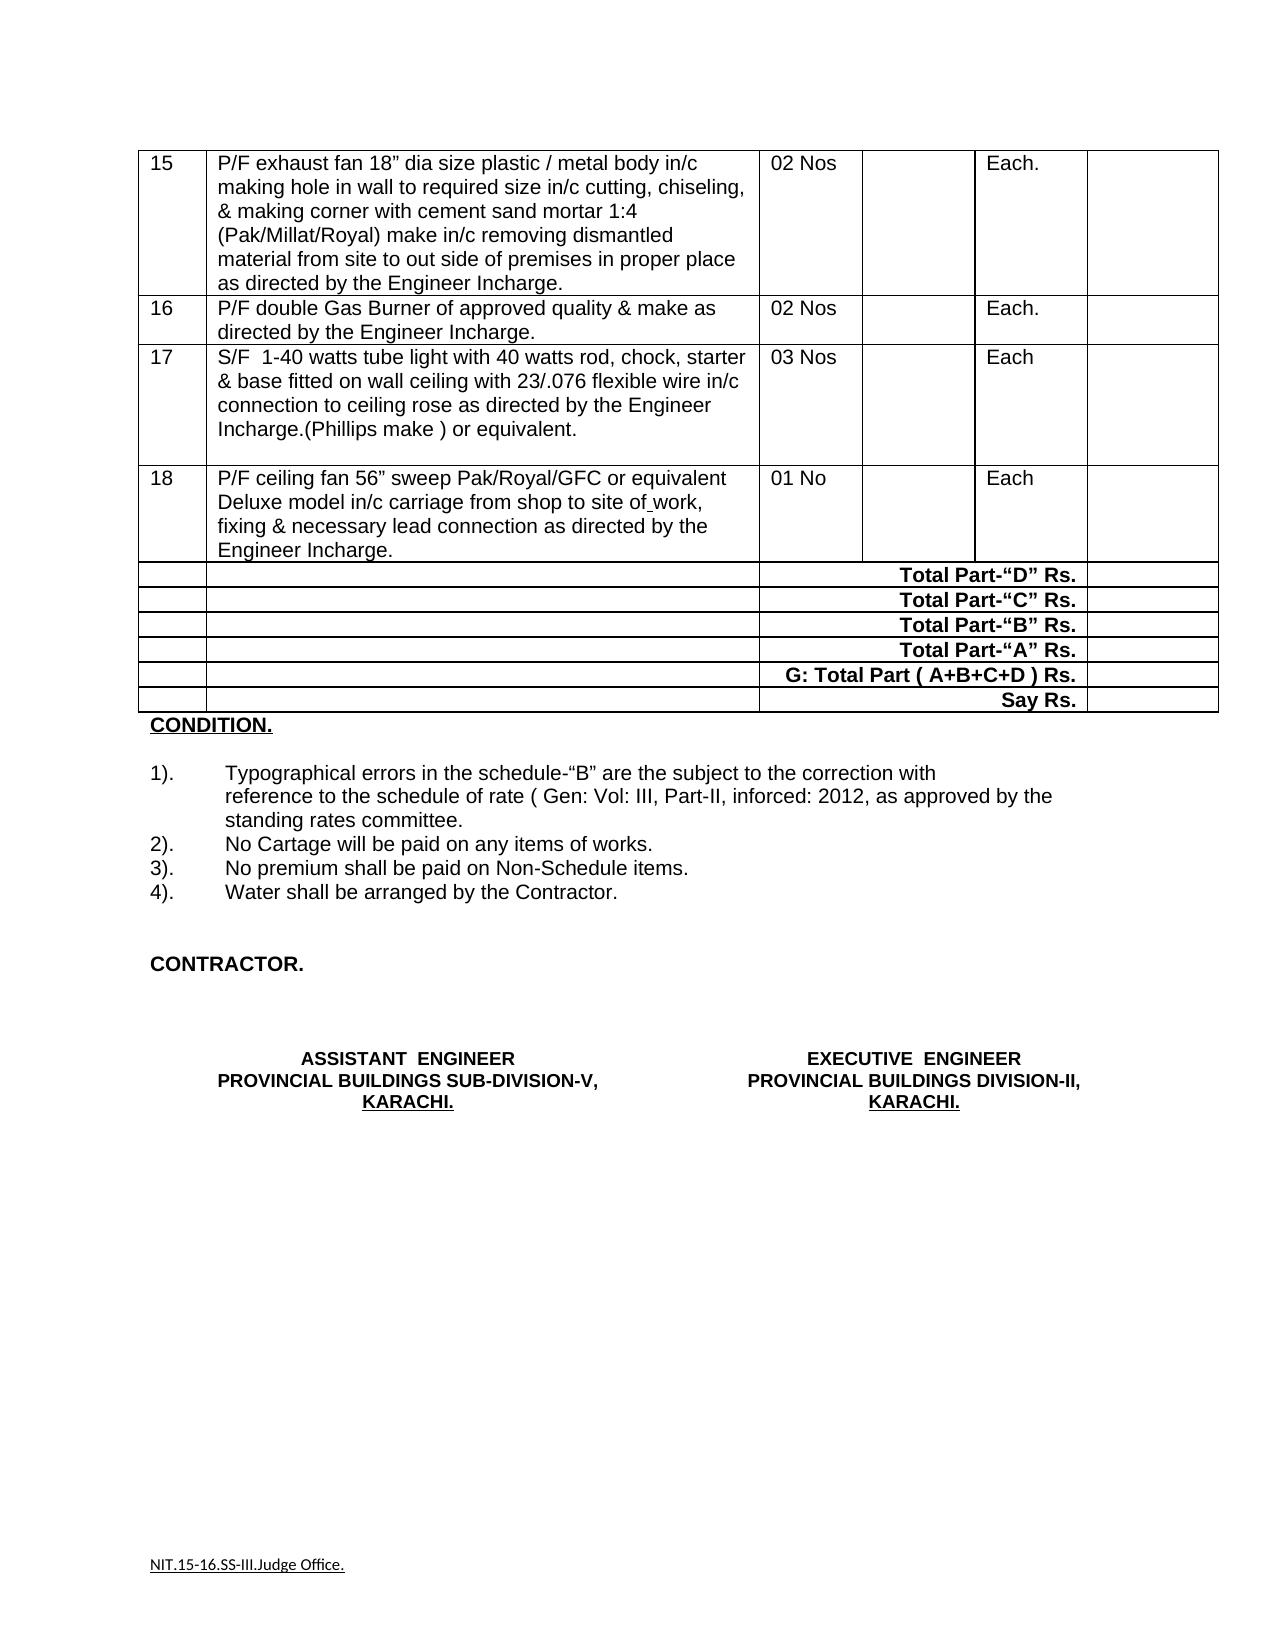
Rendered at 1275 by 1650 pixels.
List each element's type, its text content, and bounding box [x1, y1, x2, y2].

table_cell [139, 588, 206, 611]
table_cell [1088, 663, 1218, 686]
table_cell [139, 663, 206, 686]
table_cell [139, 638, 206, 661]
table_cell 18 [139, 466, 206, 561]
table_cell [1088, 345, 1218, 464]
table_cell S/F 1-40 watts tube light with 40 watts rod, chock, starter & base fitted on wall ceiling with 23/.076 flexible wire in/c connection to ceiling rose as directed by the Engineer Incharge.(Phillips make ) or equivalent. [207, 345, 759, 464]
table_cell Each. [976, 296, 1087, 344]
table_header ASSISTANT ENGINEER PROVINCIAL BUILDINGS SUB-DIVISION-V, KARACHI. [159, 1048, 656, 1113]
table_cell 15 [139, 151, 206, 295]
table_cell [1088, 151, 1218, 295]
table_cell Each [976, 466, 1087, 561]
table_cell P/F exhaust fan 18” dia size plastic / metal body in/c making hole in wall to required size in/c cutting, chiseling, & making corner with cement sand mortar 1:4 (Pak/Millat/Royal) make in/c removing dismantled material from site to out side of premises in proper place as directed by the Engineer Incharge. [207, 151, 759, 295]
table_cell Total Part-“C” Rs. [760, 588, 1087, 611]
table_cell [139, 563, 206, 586]
table_cell P/F double Gas Burner of approved quality & make as directed by the Engineer Incharge. [207, 296, 759, 344]
text 1). Typographical errors in the schedule-“B” are the subject to the correction with reference to the schedule of rate ( Gen: Vol: III, Part-II, inforced: 2012, as approved by the standing rates committee. [150, 760, 1125, 832]
table_cell [207, 563, 759, 586]
table_cell [1088, 563, 1218, 586]
table_cell [863, 466, 974, 561]
text 2). No Cartage will be paid on any items of works. [150, 832, 1125, 856]
table_cell Total Part-“B” Rs. [760, 613, 1087, 636]
table_cell [207, 613, 759, 636]
text 4). Water shall be arranged by the Contractor. [150, 880, 1125, 904]
table_cell [207, 638, 759, 661]
table_cell Each. [976, 151, 1087, 295]
table_cell G: Total Part ( A+B+C+D ) Rs. [760, 663, 1087, 686]
table_cell 16 [139, 296, 206, 344]
table_cell [139, 613, 206, 636]
table_cell P/F ceiling fan 56” sweep Pak/Royal/GFC or equivalent Deluxe model in/c carriage from shop to site of work, fixing & necessary lead connection as directed by the Engineer Incharge. [207, 466, 759, 561]
table_cell 17 [139, 345, 206, 464]
table_cell [207, 663, 759, 686]
table_cell [863, 296, 974, 344]
text CONDITION. [150, 713, 1125, 736]
table_cell [207, 688, 759, 711]
table_cell [1088, 588, 1218, 611]
text 3). No premium shall be paid on Non-Schedule items. [150, 856, 1125, 880]
text CONTRACTOR. [150, 952, 1125, 976]
table_cell 03 Nos [760, 345, 862, 464]
table_cell [139, 688, 206, 711]
table_cell [1088, 613, 1218, 636]
table_cell [863, 345, 974, 464]
table_cell [1088, 296, 1218, 344]
table_cell Total Part-“A” Rs. [760, 638, 1087, 661]
table_cell 02 Nos [760, 296, 862, 344]
table_cell [1088, 688, 1218, 711]
table_cell [1088, 466, 1218, 561]
table_cell [207, 588, 759, 611]
table_cell Total Part-“D” Rs. [760, 563, 1087, 586]
table_cell [1088, 638, 1218, 661]
table_cell 02 Nos [760, 151, 862, 295]
table_cell Each [976, 345, 1087, 464]
table_cell Say Rs. [760, 688, 1087, 711]
table_cell [863, 151, 974, 295]
table_cell 01 No [760, 466, 862, 561]
table_header EXECUTIVE ENGINEER PROVINCIAL BUILDINGS DIVISION-II, KARACHI. [656, 1048, 1172, 1113]
